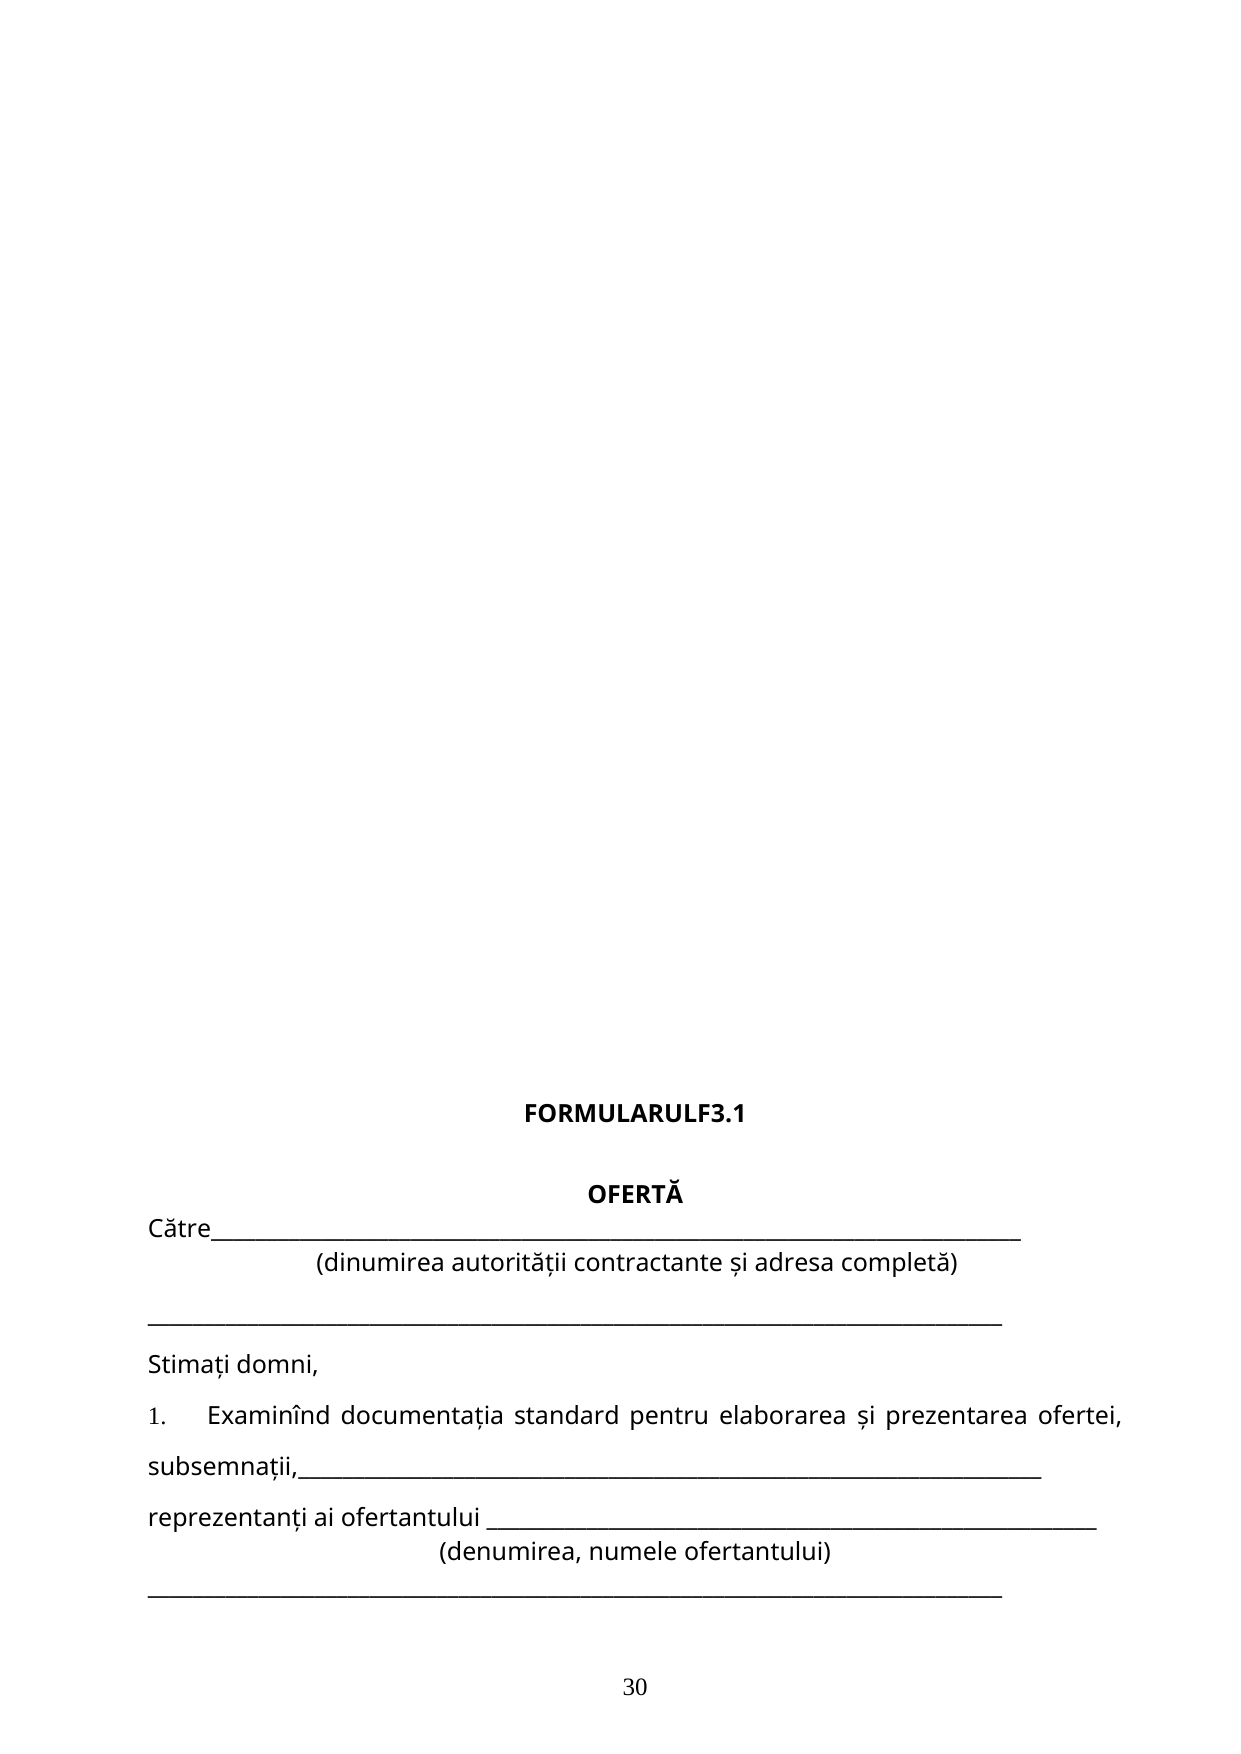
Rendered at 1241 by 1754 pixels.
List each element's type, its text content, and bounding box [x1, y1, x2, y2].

list Examinînd documentaţia standard pentru elaborarea şi prezentarea ofertei, subsemnaţii,___________________________________________________________________ [148, 1398, 1122, 1483]
text (dinumirea autorităţii contractante şi adresa completă) [148, 1244, 1122, 1279]
text _____________________________________________________________________________ [148, 1296, 1122, 1330]
text FORMULARULF3.1 [148, 1096, 1122, 1130]
text _____________________________________________________________________________ [148, 1568, 1122, 1602]
text reprezentanţi ai ofertantului _______________________________________________________ [148, 1500, 1122, 1534]
text Stimaţi domni, [148, 1347, 1122, 1381]
text (denumirea, numele ofertantului) [148, 1534, 1122, 1568]
text Către_________________________________________________________________________ [148, 1211, 1122, 1244]
text OFERTĂ [148, 1176, 1122, 1211]
